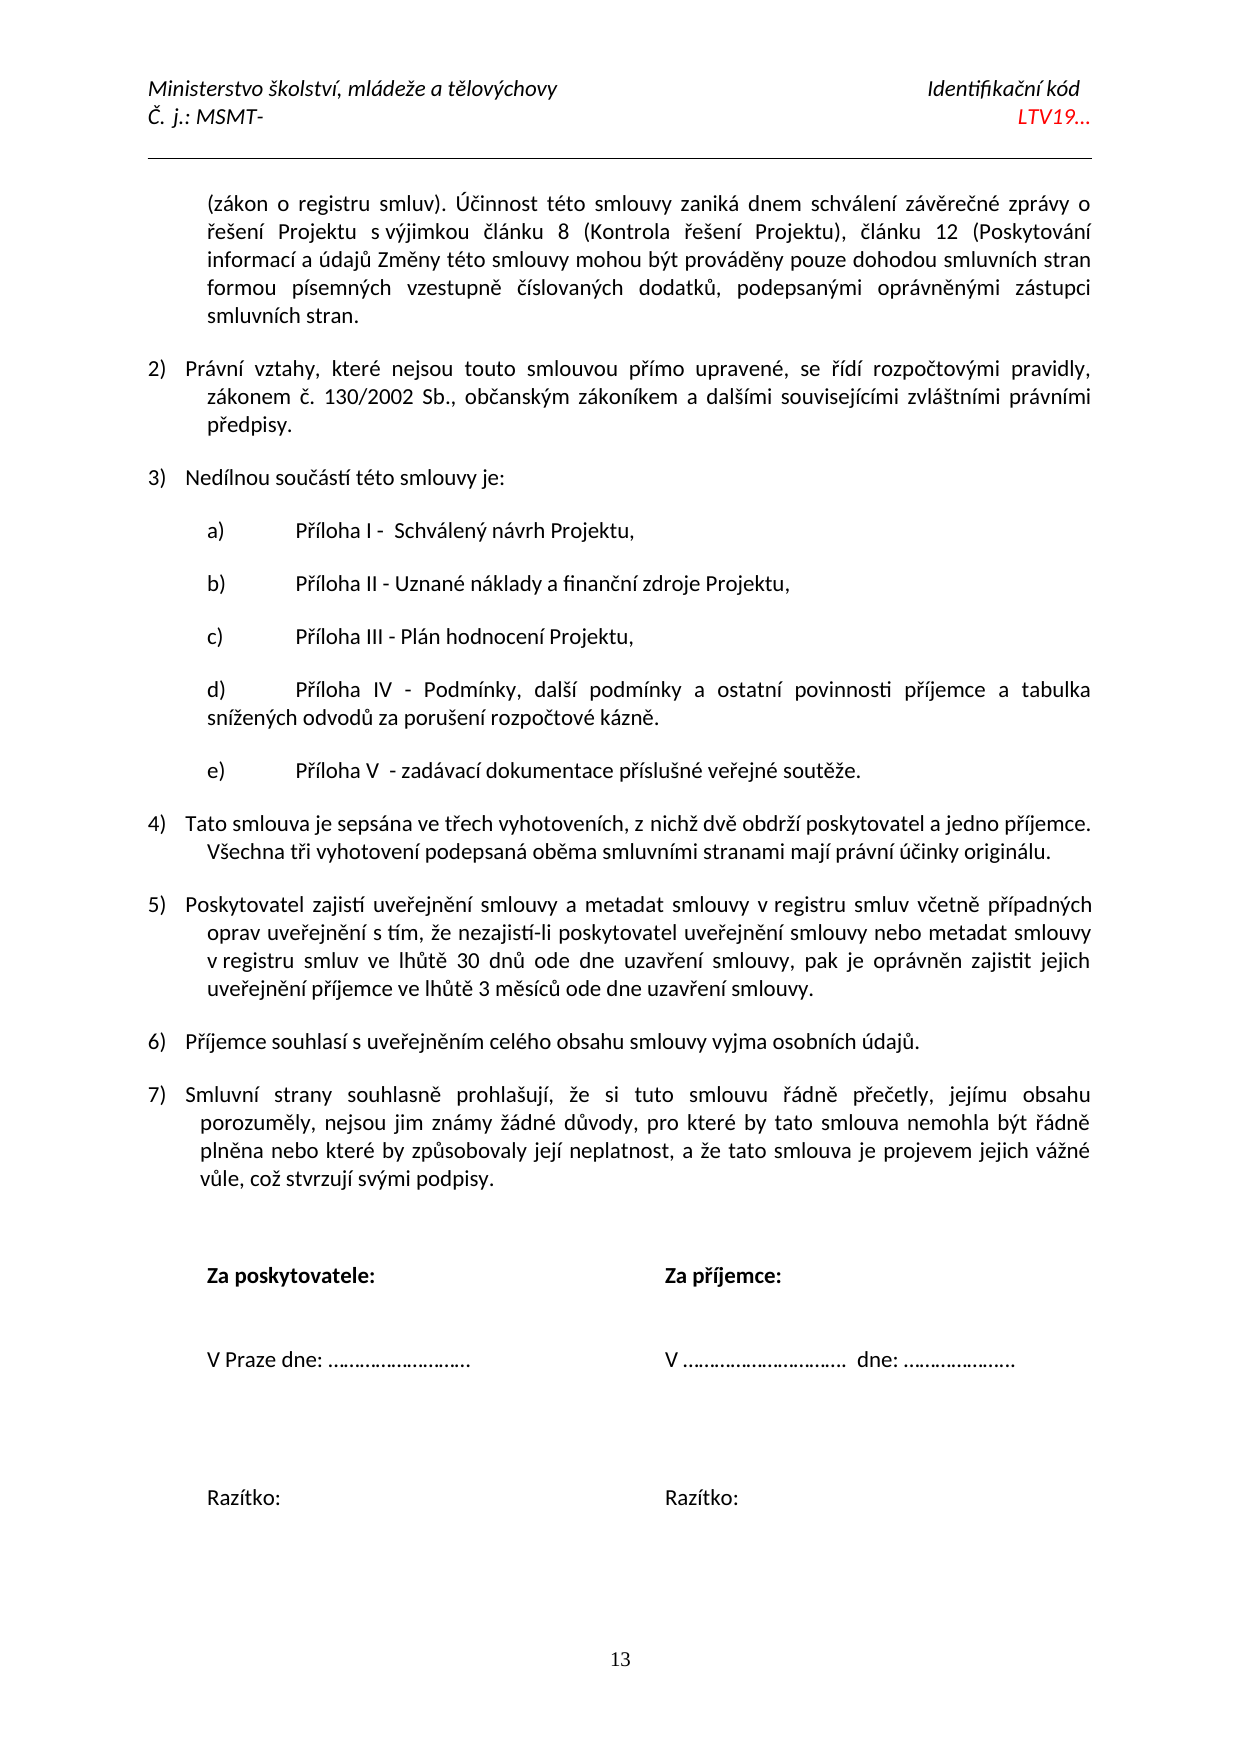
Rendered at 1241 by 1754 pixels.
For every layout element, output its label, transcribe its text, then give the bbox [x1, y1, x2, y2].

text d) Příloha IV - Podmínky, další podmínky a ostatní povinnosti příjemce a tabulka snížených odvodů za porušení rozpočtové kázně. [148, 675, 1092, 731]
text e) Příloha V - zadávací dokumentace příslušné veřejné soutěže. [148, 756, 1092, 784]
text Za poskytovatele: Za příjemce: [148, 1261, 1092, 1317]
text c) Příloha III - Plán hodnocení Projektu, [148, 622, 1092, 650]
list Právní vztahy, které nejsou touto smlouvou přímo upravené, se řídí rozpočtovými pravidly, zákonem č. 130/2002 Sb., občanským zákoníkem a dalšími souvisejícími zvláštními právními předpisy. [148, 354, 1092, 438]
text Razítko: Razítko: [148, 1483, 1092, 1511]
list Nedílnou součástí této smlouvy je: [148, 463, 1092, 491]
text b) Příloha II - Uznané náklady a finanční zdroje Projektu, [207, 569, 1092, 597]
list Poskytovatel zajistí uveřejnění smlouvy a metadat smlouvy v registru smluv včetně případných oprav uveřejnění s tím, že nezajistí-li poskytovatel uveřejnění smlouvy nebo metadat smlouvy v registru smluv ve lhůtě 30 dnů ode dne uzavření smlouvy, pak je oprávněn zajistit jejich uveřejnění příjemce ve lhůtě 3 měsíců ode dne uzavření smlouvy. [148, 890, 1092, 1002]
list Smluvní strany souhlasně prohlašují, že si tuto smlouvu řádně přečetly, jejímu obsahu porozuměly, nejsou jim známy žádné důvody, pro které by tato smlouva nemohla být řádně plněna nebo které by způsobovaly její neplatnost, a že tato smlouva je projevem jejich vážné vůle, což stvrzují svými podpisy. [148, 1081, 1092, 1193]
list Příjemce souhlasí s uveřejněním celého obsahu smlouvy vyjma osobních údajů. [148, 1027, 1092, 1056]
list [148, 189, 1092, 329]
list Tato smlouva je sepsána ve třech vyhotoveních, z nichž dvě obdrží poskytovatel a jedno příjemce. Všechna tři vyhotovení podepsaná oběma smluvními stranami mají právní účinky originálu. [148, 809, 1092, 865]
text V Praze dne: ……………………… V …………………………. dne: ………………... [148, 1345, 1092, 1373]
text a) Příloha I - Schválený návrh Projektu, [148, 516, 1092, 544]
